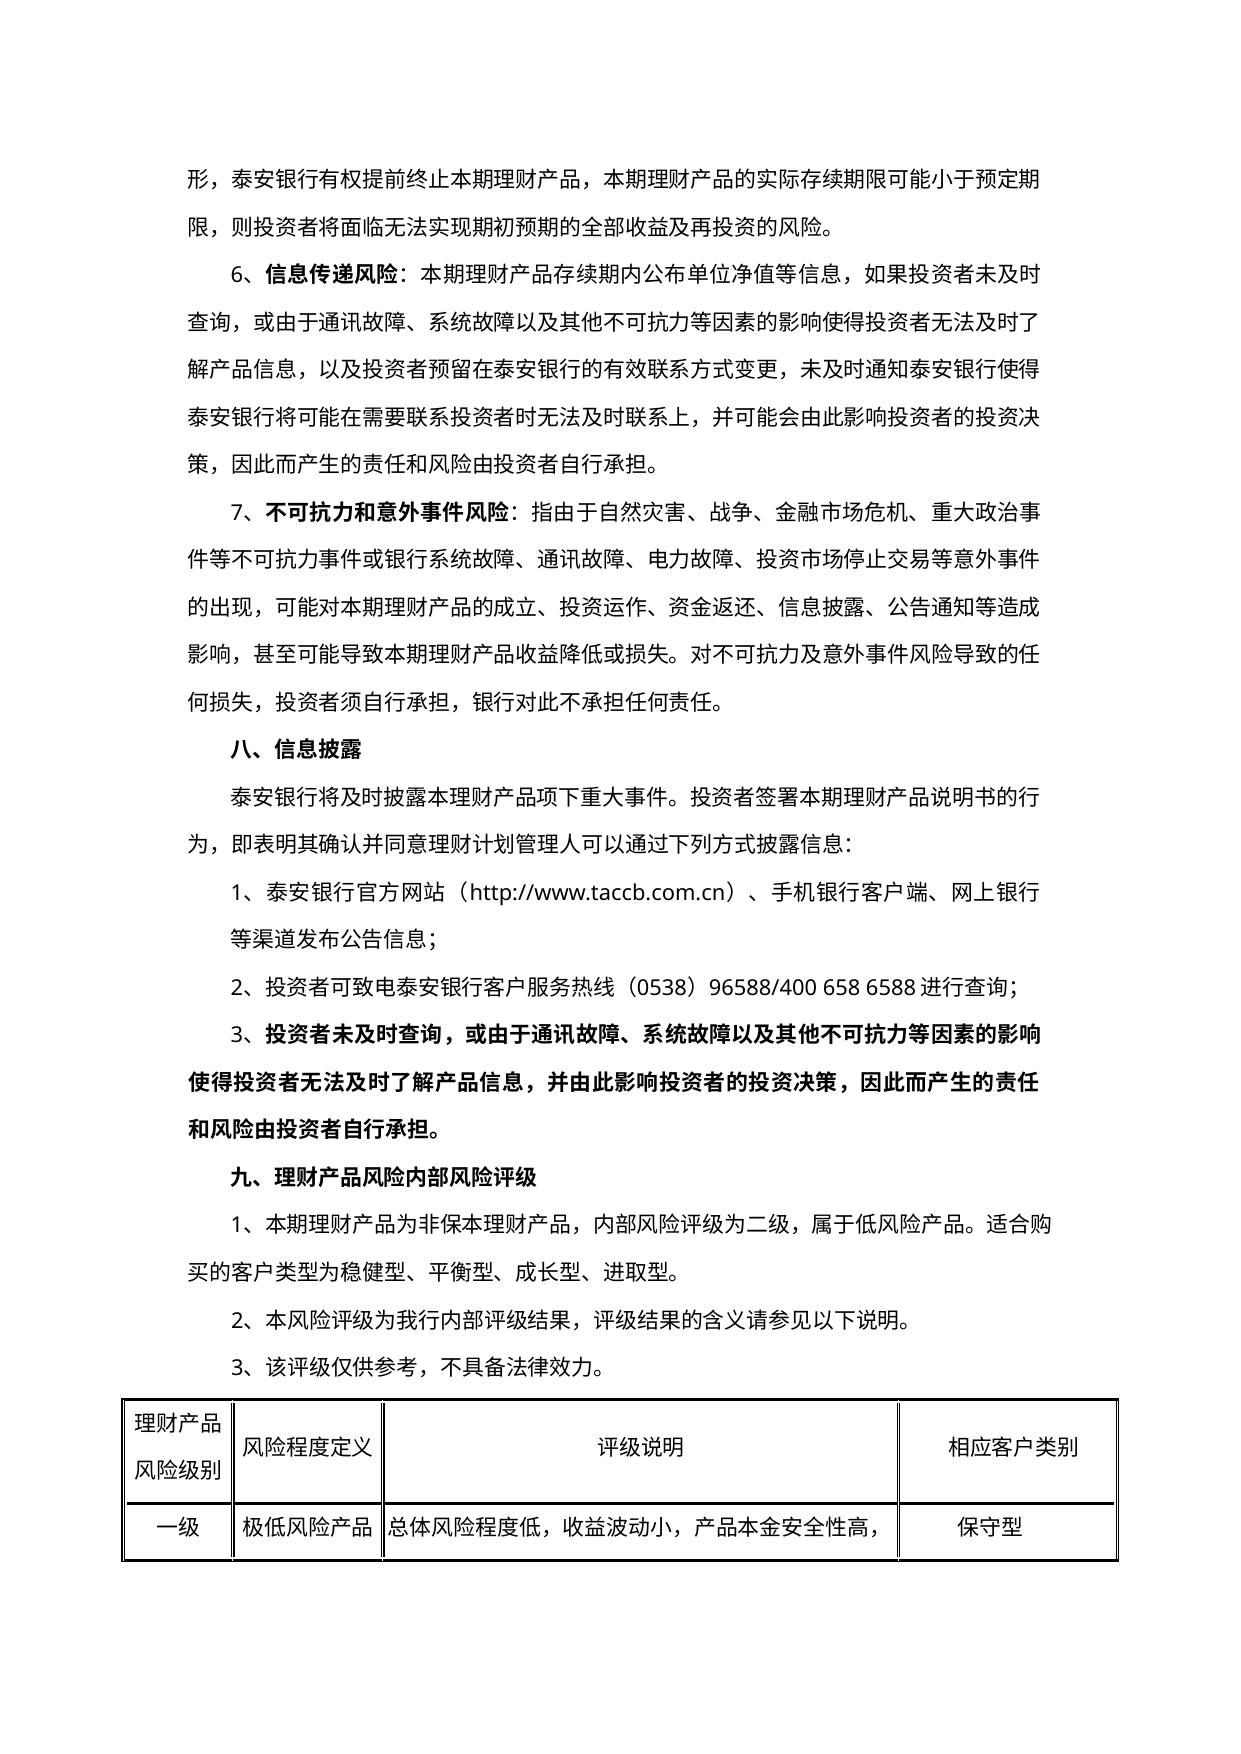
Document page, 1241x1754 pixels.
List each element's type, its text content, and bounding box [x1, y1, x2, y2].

table_header 风险程度定义 [233, 1400, 383, 1502]
text 1、泰安银行官方网站（http://www.taccb.com.cn）、手机银行客户端、网上银行等渠道发布公告信息； [230, 875, 1042, 954]
table_cell 极低风险产品 [233, 1502, 383, 1559]
table_header 评级说明 [383, 1401, 899, 1502]
table_header 理财产品风险级别 [125, 1400, 233, 1502]
text 1、本期理财产品为非保本理财产品，内部风险评级为二级，属于低风险产品。适合购买的客户类型为稳健型、平衡型、成长型、进取型。 [187, 1207, 1053, 1287]
table_cell 保守型 极低风险承受度 [899, 1502, 1116, 1559]
text 7、不可抗力和意外事件风险：指由于自然灾害、战争、金融市场危机、重大政治事件等不可抗力事件或银行系统故障、通讯故障、电力故障、投资市场停止交易等意外事件的出现，可能对本期理财产品的成立、投资运作、资金返还、信息披露、公告通知等造成影响，甚至可能导致本期理财产品收益降低或损失。对不可抗力及意外事件风险导致的任何损失，投资者须自行承担，银行对此不承担任何责任。 [187, 494, 1042, 716]
text 2、投资者可致电泰安银行客户服务热线（0538）96588/400 658 6588进行查询； [230, 970, 1042, 1002]
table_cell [383, 1505, 899, 1559]
text 九、理财产品风险内部风险评级 [187, 1160, 1042, 1192]
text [187, 162, 1042, 241]
text 3、投资者未及时查询，或由于通讯故障、系统故障以及其他不可抗力等因素的影响使得投资者无法及时了解产品信息，并由此影响投资者的投资决策，因此而产生的责任和风险由投资者自行承担。 [189, 1017, 1042, 1144]
table_cell 一级 [125, 1502, 233, 1559]
text 2、本风险评级为我行内部评级结果，评级结果的含义请参见以下说明。 [187, 1303, 1042, 1334]
text 6、信息传递风险：本期理财产品存续期内公布单位净值等信息，如果投资者未及时查询，或由于通讯故障、系统故障以及其他不可抗力等因素的影响使得投资者无法及时了解产品信息，以及投资者预留在泰安银行的有效联系方式变更，未及时通知泰安银行使得泰安银行将可能在需要联系投资者时无法及时联系上，并可能会由此影响投资者的投资决策，因此而产生的责任和风险由投资者自行承担。 [187, 257, 1042, 479]
table_header 相应客户类别 [899, 1401, 1116, 1502]
text 八、信息披露 [187, 732, 1042, 764]
text 3、该评级仅供参考，不具备法律效力。 [187, 1350, 1042, 1382]
text 泰安银行将及时披露本理财产品项下重大事件。投资者签署本期理财产品说明书的行为，即表明其确认并同意理财计划管理人可以通过下列方式披露信息： [187, 780, 1042, 859]
